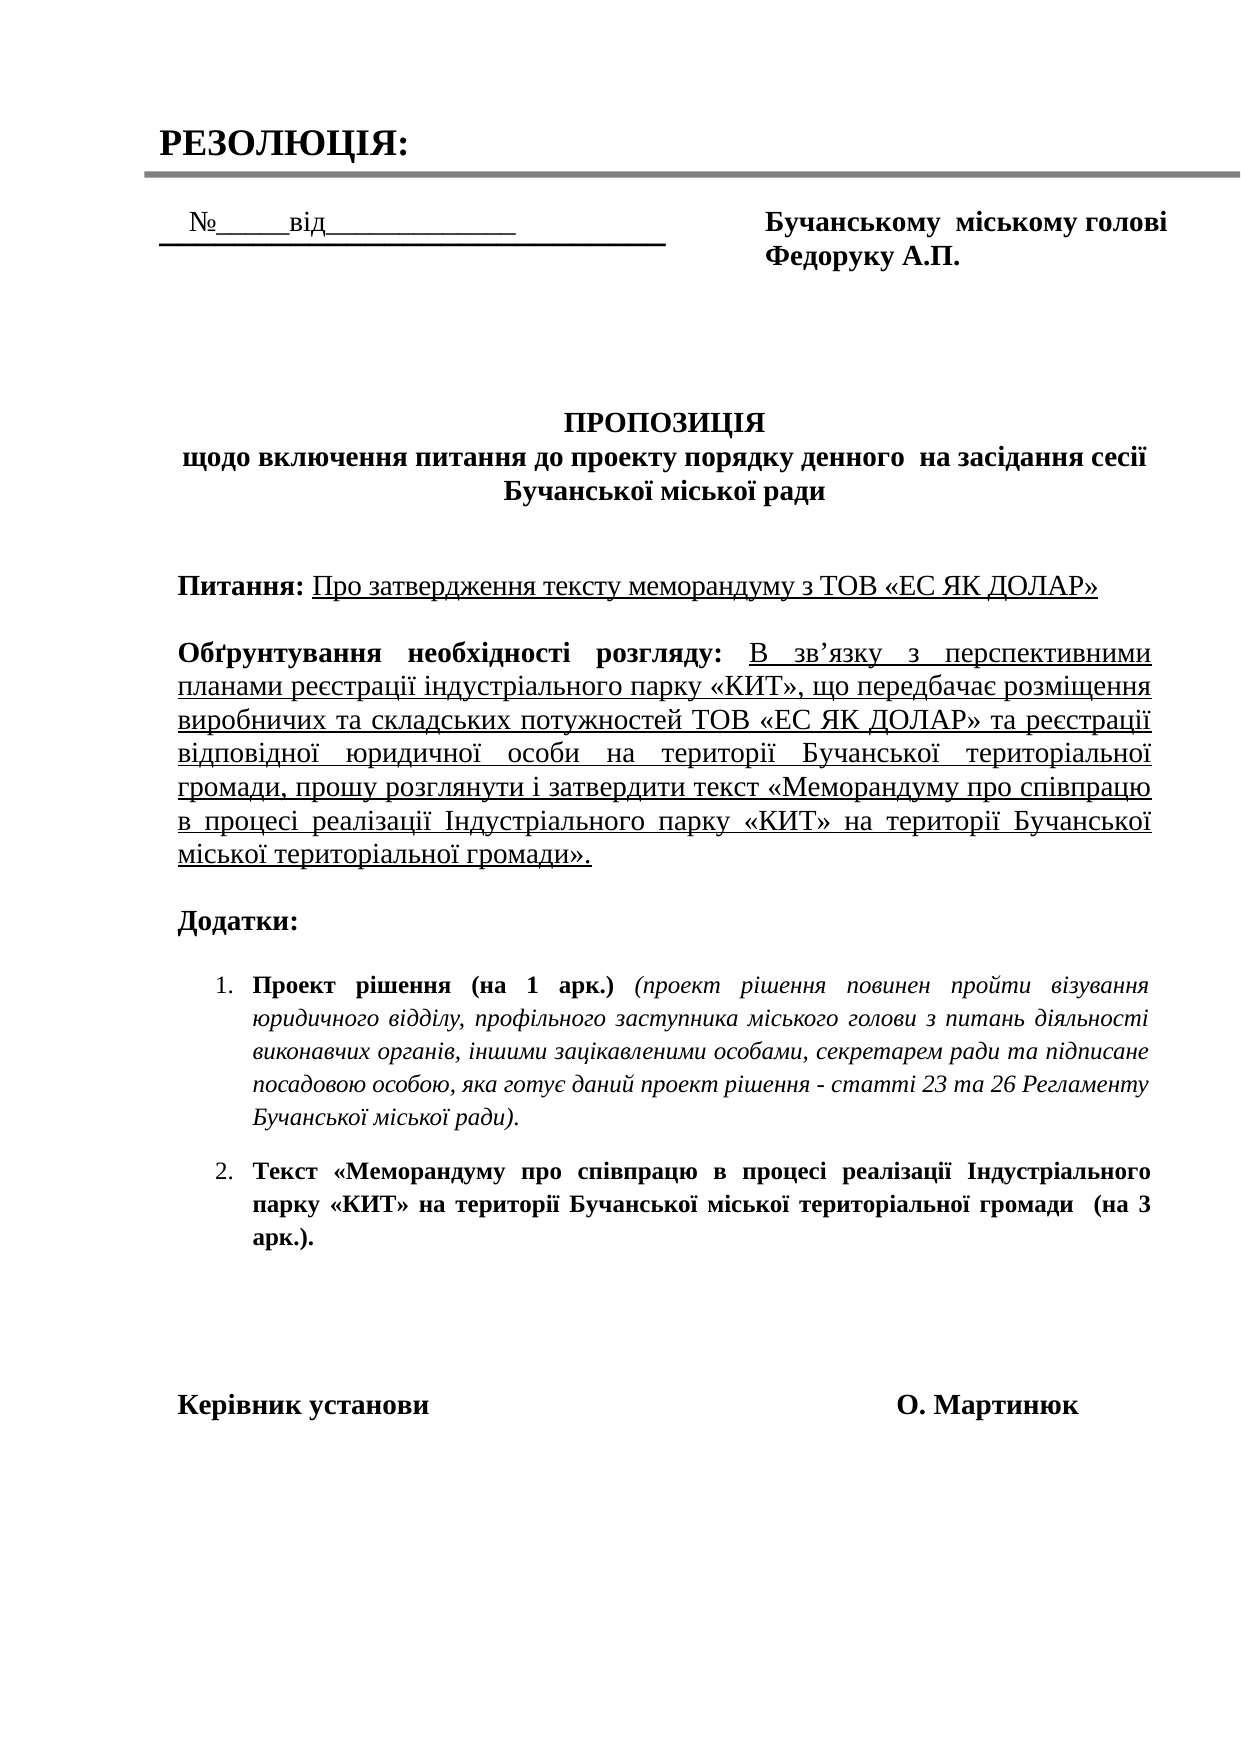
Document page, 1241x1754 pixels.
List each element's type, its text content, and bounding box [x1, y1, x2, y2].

text щодо включення питання до проекту порядку денного на засідання сесії Бучанської міської ради [177, 439, 1152, 506]
table_header №_____від_____________ [177, 204, 749, 271]
list Проект рішення (на 1 арк.) (проект рішення повинен пройти візування юридичного відділу, профільного заступника міського голови з питань діяльності виконавчих органів, іншими зацікавленими особами, секретарем ради та підписане посадовою особою, яка готує даний проект рішення - статті 23 та 26 Регламенту Бучанської міської ради). [215, 970, 1152, 1131]
text Додатки: [177, 903, 1152, 937]
text Обґрунтування необхідності розгляду: В зв’язку з перспективними планами реєстрації індустріального парку «КИТ», що передбачає розміщення виробничих та складських потужностей ТОВ «ЕС ЯК ДОЛАР» та реєстрації відповідної юридичної особи на території Бучанської територіальної громади, прошу розглянути і затвердити текст «Меморандуму про співпрацю в процесі реалізації Індустріального парку «КИТ» на території Бучанської міської територіальної громади». [177, 732, 1152, 765]
text Обґрунтування необхідності розгляду: В зв’язку з перспективними планами реєстрації індустріального парку «КИТ», що передбачає розміщення виробничих та складських потужностей ТОВ «ЕС ЯК ДОЛАР» та реєстрації відповідної юридичної особи на території Бучанської територіальної громади, прошу розглянути і затвердити текст «Меморандуму про співпрацю в процесі реалізації Індустріального парку «КИТ» на території Бучанської міської територіальної громади». [177, 635, 1152, 698]
text Керівник установи О. Мартинюк [177, 1387, 1152, 1421]
text Обґрунтування необхідності розгляду: В зв’язку з перспективними планами реєстрації індустріального парку «КИТ», що передбачає розміщення виробничих та складських потужностей ТОВ «ЕС ЯК ДОЛАР» та реєстрації відповідної юридичної особи на території Бучанської територіальної громади, прошу розглянути і затвердити текст «Меморандуму про співпрацю в процесі реалізації Індустріального парку «КИТ» на території Бучанської міської територіальної громади». [177, 799, 1152, 832]
text ПРОПОЗИЦІЯ [177, 406, 1152, 439]
text Питання: Про затвердження тексту меморандуму з ТОВ «ЕС ЯК ДОЛАР» [177, 568, 1152, 601]
list Текст «Меморандуму про співпрацю в процесі реалізації Індустріального парку «КИТ» на території Бучанської міської територіальної громади (на 3 арк.). [215, 1156, 1152, 1251]
text Обґрунтування необхідності розгляду: В зв’язку з перспективними планами реєстрації індустріального парку «КИТ», що передбачає розміщення виробничих та складських потужностей ТОВ «ЕС ЯК ДОЛАР» та реєстрації відповідної юридичної особи на території Бучанської територіальної громади, прошу розглянути і затвердити текст «Меморандуму про співпрацю в процесі реалізації Індустріального парку «КИТ» на території Бучанської міської територіальної громади». [177, 833, 1152, 870]
table_header Бучанському міському голові Федоруку А.П. [750, 204, 1207, 271]
text Обґрунтування необхідності розгляду: В зв’язку з перспективними планами реєстрації індустріального парку «КИТ», що передбачає розміщення виробничих та складських потужностей ТОВ «ЕС ЯК ДОЛАР» та реєстрації відповідної юридичної особи на території Бучанської територіальної громади, прошу розглянути і затвердити текст «Меморандуму про співпрацю в процесі реалізації Індустріального парку «КИТ» на території Бучанської міської територіальної громади». [177, 699, 1152, 731]
text Обґрунтування необхідності розгляду: В зв’язку з перспективними планами реєстрації індустріального парку «КИТ», що передбачає розміщення виробничих та складських потужностей ТОВ «ЕС ЯК ДОЛАР» та реєстрації відповідної юридичної особи на території Бучанської територіальної громади, прошу розглянути і затвердити текст «Меморандуму про співпрацю в процесі реалізації Індустріального парку «КИТ» на території Бучанської міської територіальної громади». [177, 766, 1152, 798]
